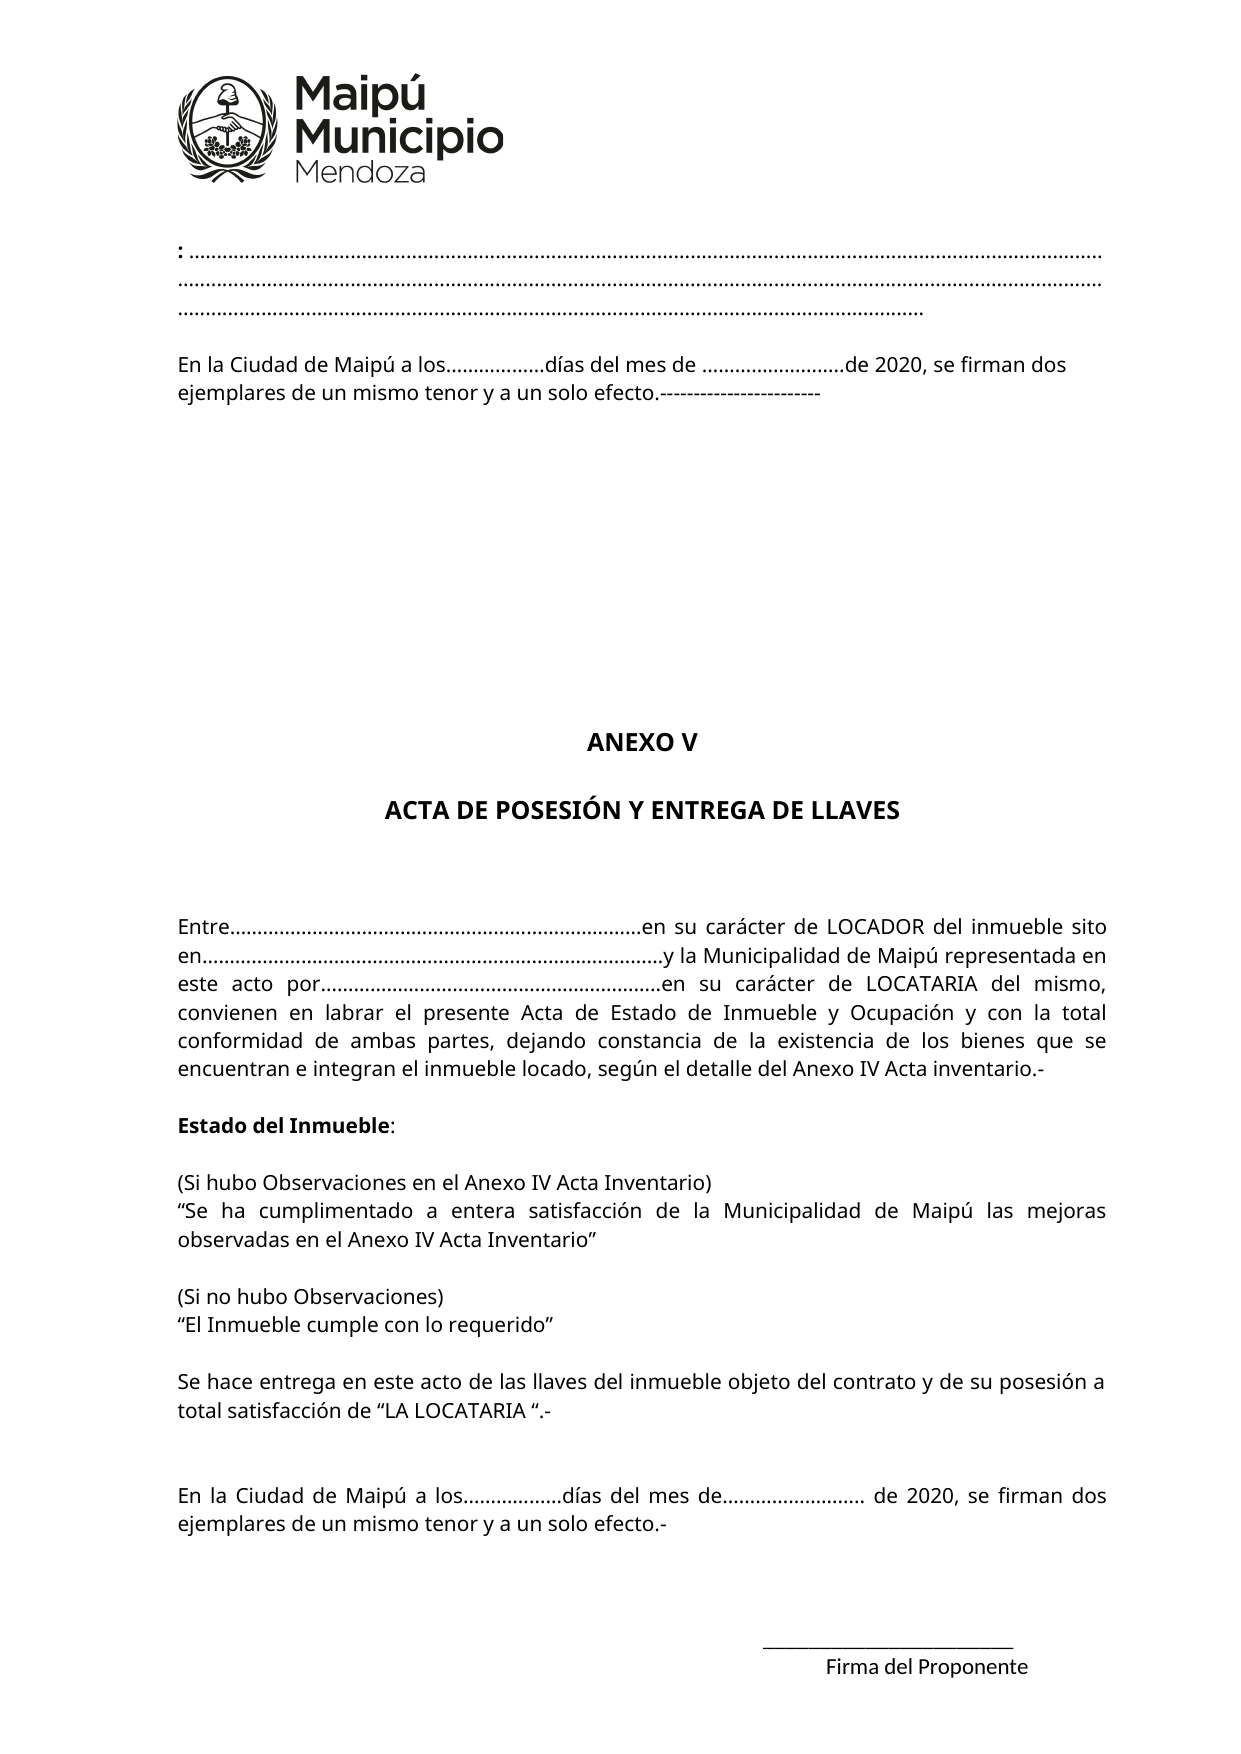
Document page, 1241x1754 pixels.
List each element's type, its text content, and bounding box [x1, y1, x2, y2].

text En la Ciudad de Maipú a los………………días del mes de ……………………..de 2020, se firman dos ejemplares de un mismo tenor y a un solo efecto.------------------------ [177, 350, 1107, 407]
text Estado del Inmueble: [177, 1111, 1107, 1140]
text Se hace entrega en este acto de las llaves del inmueble objeto del contrato y de su posesión a total satisfacción de “LA LOCATARIA “.- [177, 1367, 1107, 1424]
text Entre…………………………………………………………………en su carácter de LOCADOR del inmueble sito en…………………………………………………………………………y la Municipalidad de Maipú representada en este acto por……………………………………………………..en su carácter de LOCATARIA del mismo, convienen en labrar el presente Acta de Estado de Inmueble y Ocupación y con la total conformidad de ambas partes, dejando constancia de la existencia de los bienes que se encuentran e integran el inmueble locado, según el detalle del Anexo IV Acta inventario.- [177, 912, 1107, 1083]
text “Se ha cumplimentado a entera satisfacción de la Municipalidad de Maipú las mejoras observadas en el Anexo IV Acta Inventario” [177, 1197, 1107, 1253]
text ANEXO V [177, 725, 1107, 759]
text “El Inmueble cumple con lo requerido” [177, 1310, 1107, 1339]
picture [177, 73, 504, 183]
text En la Ciudad de Maipú a los………………días del mes de…………………….. de 2020, se firman dos ejemplares de un mismo tenor y a un solo efecto.- [177, 1481, 1107, 1538]
text (Si hubo Observaciones en el Anexo IV Acta Inventario) [177, 1168, 1107, 1197]
text (Si no hubo Observaciones) [177, 1282, 1107, 1310]
text ACTA DE POSESIÓN Y ENTREGA DE LLAVES [177, 793, 1107, 827]
